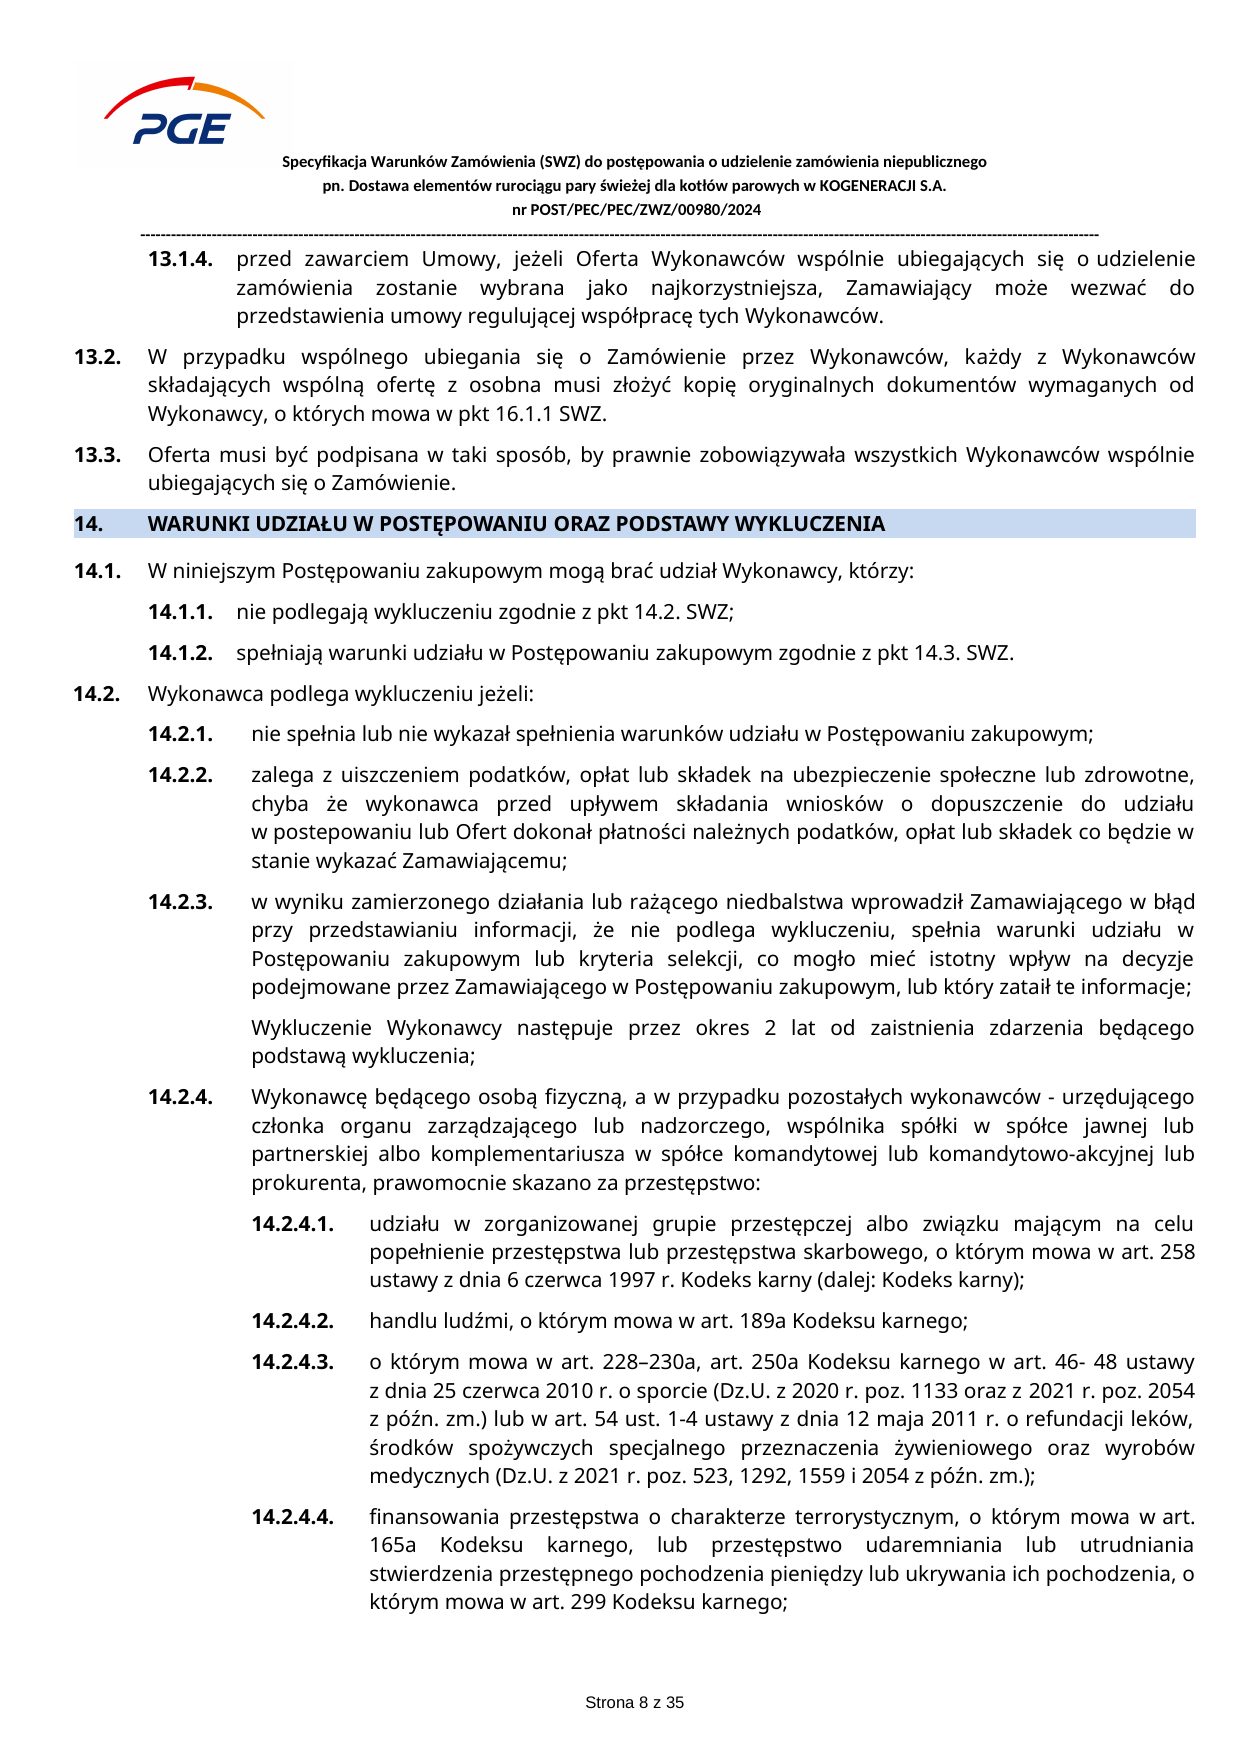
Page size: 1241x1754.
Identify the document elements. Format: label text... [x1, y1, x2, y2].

list finansowania przestępstwa o charakterze terrorystycznym, o którym mowa w art. 165a Kodeksu karnego, lub przestępstwo udaremniania lub utrudniania stwierdzenia przestępnego pochodzenia pieniędzy lub ukrywania ich pochodzenia, o którym mowa w art. 299 Kodeksu karnego; [251, 1502, 1196, 1616]
list spełniają warunki udziału w Postępowaniu zakupowym zgodnie z pkt 14.3. SWZ. [148, 638, 1196, 666]
list udziału w zorganizowanej grupie przestępczej albo związku mającym na celu popełnienie przestępstwa lub przestępstwa skarbowego, o którym mowa w art. 258 ustawy z dnia 6 czerwca 1997 r. Kodeks karny (dalej: Kodeks karny); [251, 1209, 1196, 1294]
list Wykonawcę będącego osobą fizyczną, a w przypadku pozostałych wykonawców - urzędującego członka organu zarządzającego lub nadzorczego, wspólnika spółki w spółce jawnej lub partnerskiej albo komplementariusza w spółce komandytowej lub komandytowo-akcyjnej lub prokurenta, prawomocnie skazano za przestępstwo: [148, 1082, 1196, 1196]
list W niniejszym Postępowaniu zakupowym mogą brać udział Wykonawcy, którzy: [74, 556, 1196, 584]
list nie podlegają wykluczeniu zgodnie z pkt 14.2. SWZ; [148, 597, 1196, 625]
list przed zawarciem Umowy, jeżeli Oferta Wykonawców wspólnie ubiegających się o udzielenie zamówienia zostanie wybrana jako najkorzystniejsza, Zamawiający może wezwać do przedstawienia umowy regulującej współpracę tych Wykonawców. [148, 244, 1196, 329]
list o którym mowa w art. 228–230a, art. 250a Kodeksu karnego w art. 46- 48 ustawy z dnia 25 czerwca 2010 r. o sporcie (Dz.U. z 2020 r. poz. 1133 oraz z 2021 r. poz. 2054 z późn. zm.) lub w art. 54 ust. 1-4 ustawy z dnia 12 maja 2011 r. o refundacji leków, środków spożywczych specjalnego przeznaczenia żywieniowego oraz wyrobów medycznych (Dz.U. z 2021 r. poz. 523, 1292, 1559 i 2054 z późn. zm.); [251, 1347, 1196, 1489]
list Wykonawca podlega wykluczeniu jeżeli: [73, 679, 1196, 707]
list Oferta musi być podpisana w taki sposób, by prawnie zobowiązywała wszystkich Wykonawców wspólnie ubiegających się o Zamówienie. [74, 440, 1196, 497]
list w wyniku zamierzonego działania lub rażącego niedbalstwa wprowadził Zamawiającego w błąd przy przedstawianiu informacji, że nie podlega wykluczeniu, spełnia warunki udziału w Postępowaniu zakupowym lub kryteria selekcji, co mogło mieć istotny wpływ na decyzje podejmowane przez Zamawiającego w Postępowaniu zakupowym, lub który zataił te informacje; [148, 887, 1196, 1001]
list nie spełnia lub nie wykazał spełnienia warunków udziału w Postępowaniu zakupowym; [148, 719, 1196, 748]
list Wykluczenie Wykonawcy następuje przez okres 2 lat od zaistnienia zdarzenia będącego podstawą wykluczenia; [251, 1013, 1196, 1070]
list handlu ludźmi, o którym mowa w art. 189a Kodeksu karnego; [251, 1306, 1196, 1335]
picture [75, 60, 294, 167]
subtitle WARUNKI UDZIAŁU W POSTĘPOWANIU ORAZ PODSTAWY WYKLUCZENIA [74, 509, 1196, 538]
list W przypadku wspólnego ubiegania się o Zamówienie przez Wykonawców, każdy z Wykonawców składających wspólną ofertę z osobna musi złożyć kopię oryginalnych dokumentów wymaganych od Wykonawcy, o których mowa w pkt 16.1.1 SWZ. [74, 342, 1196, 427]
list zalega z uiszczeniem podatków, opłat lub składek na ubezpieczenie społeczne lub zdrowotne, chyba że wykonawca przed upływem składania wniosków o dopuszczenie do udziału w postepowaniu lub Ofert dokonał płatności należnych podatków, opłat lub składek co będzie w stanie wykazać Zamawiającemu; [148, 761, 1196, 874]
